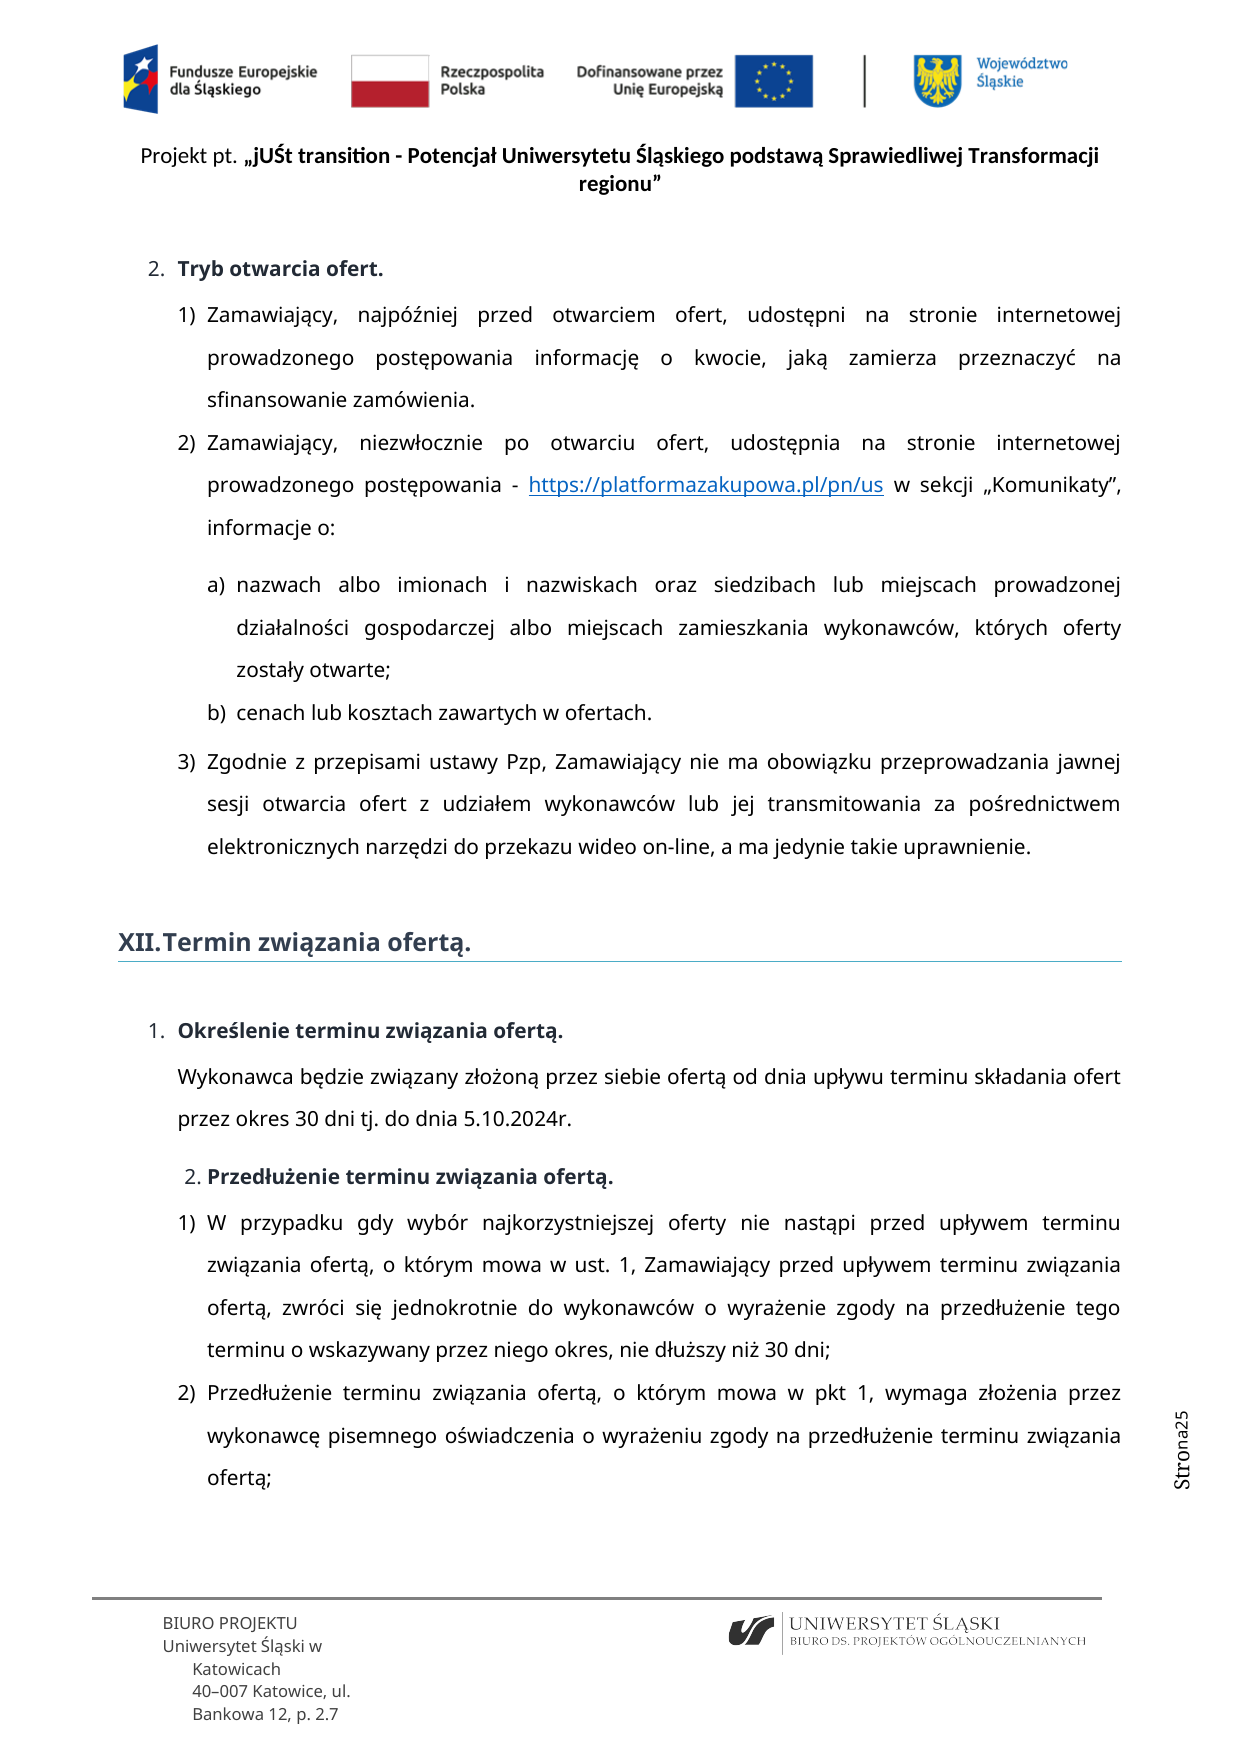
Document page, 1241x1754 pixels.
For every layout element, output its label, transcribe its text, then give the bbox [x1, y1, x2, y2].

subtitle Zamawiający, najpóźniej przed otwarciem ofert, udostępni na stronie internetowej prowadzonego postępowania informację o kwocie, jaką zamierza przeznaczyć na sfinansowanie zamówienia. [177, 300, 1122, 414]
subtitle Wykonawca będzie związany złożoną przez siebie ofertą od dnia upływu terminu składania ofert przez okres 30 dni tj. do dnia 5.10.2024r. [177, 1062, 1122, 1133]
subtitle Zamawiający, niezwłocznie po otwarciu ofert, udostępnia na stronie internetowej prowadzonego postępowania - https://platformazakupowa.pl/pn/us w sekcji „Komunikaty”, informacje o: [177, 428, 1122, 542]
subtitle Termin związania ofertą. [118, 925, 1122, 961]
subtitle Określenie terminu związania ofertą. [148, 1016, 1122, 1044]
subtitle W przypadku gdy wybór najkorzystniejszej oferty nie nastąpi przed upływem terminu związania ofertą, o którym mowa w ust. 1, Zamawiający przed upływem terminu związania ofertą, zwróci się jednokrotnie do wykonawców o wyrażenie zgody na przedłużenie tego terminu o wskazywany przez niego okres, nie dłuższy niż 30 dni; [177, 1208, 1122, 1364]
picture [123, 44, 1068, 114]
subtitle Tryb otwarcia ofert. [148, 254, 1122, 282]
subtitle Przedłużenie terminu związania ofertą. [184, 1162, 1122, 1190]
subtitle cenach lub kosztach zawartych w ofertach. [207, 698, 1122, 727]
subtitle nazwach albo imionach i nazwiskach oraz siedzibach lub miejscach prowadzonej działalności gospodarczej albo miejscach zamieszkania wykonawców, których oferty zostały otwarte; [207, 570, 1122, 684]
subtitle Przedłużenie terminu związania ofertą, o którym mowa w pkt 1, wymaga złożenia przez wykonawcę pisemnego oświadczenia o wyrażeniu zgody na przedłużenie terminu związania ofertą; [177, 1378, 1122, 1492]
subtitle Zgodnie z przepisami ustawy Pzp, Zamawiający nie ma obowiązku przeprowadzania jawnej sesji otwarcia ofert z udziałem wykonawców lub jej transmitowania za pośrednictwem elektronicznych narzędzi do przekazu wideo on-line, a ma jedynie takie uprawnienie. [177, 747, 1122, 861]
